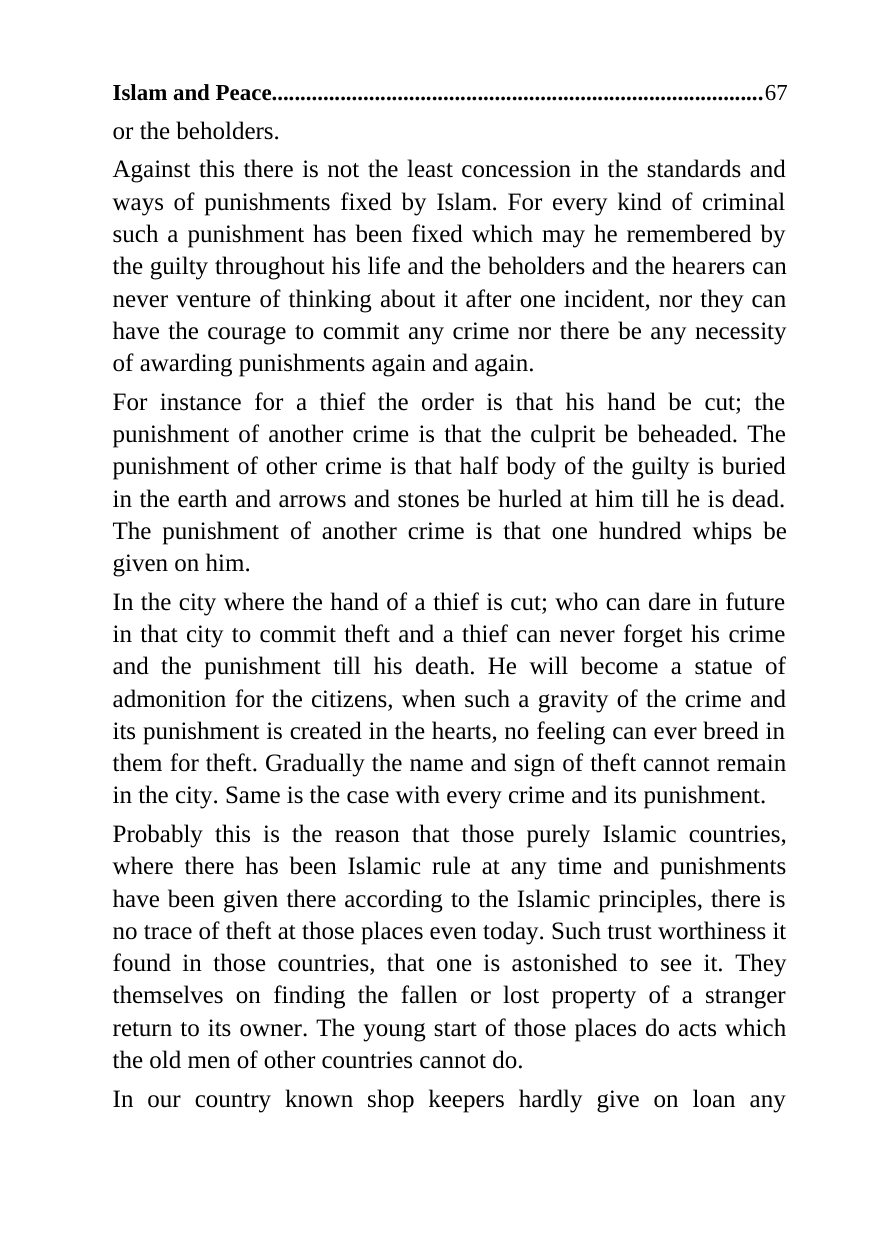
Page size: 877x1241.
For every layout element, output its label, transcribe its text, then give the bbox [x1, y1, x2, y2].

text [112, 1081, 787, 1113]
text Against this there is not the least concession in the standards and ways of punishments fixed by Islam. For every kind of criminal such a punishment has been fixed which may he remembered by the guilty throughout his life and the beholders and the hearers can never venture of thinking about it after one incident, nor they can have the courage to commit any crime nor there be any necessity of awarding punishments again and again. [112, 152, 787, 378]
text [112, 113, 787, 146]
text For instance for a thief the order is that his hand be cut; the punishment of another crime is that the culprit be beheaded. The punishment of other crime is that half body of the guilty is buried in the earth and arrows and stones be hurled at him till he is dead. The punishment of another crime is that one hundred whips be given on him. [112, 384, 787, 578]
text In the city where the hand of a thief is cut; who can dare in future in that city to commit theft and a thief can never forget his crime and the punishment till his death. He will become a statue of admonition for the citizens, when such a gravity of the crime and its punishment is created in the hearts, no feeling can ever breed in them for theft. Gradually the name and sign of theft cannot remain in the city. Same is the case with every crime and its punishment. [112, 584, 787, 810]
text Probably this is the reason that those purely Islamic countries, where there has been Islamic rule at any time and punishments have been given there according to the Islamic principles, there is no trace of theft at those places even today. Such trust worthiness it found in those countries, that one is astonished to see it. They themselves on finding the fallen or lost property of a stranger return to its owner. The young start of those places do acts which the old men of other countries cannot do. [112, 817, 787, 1075]
